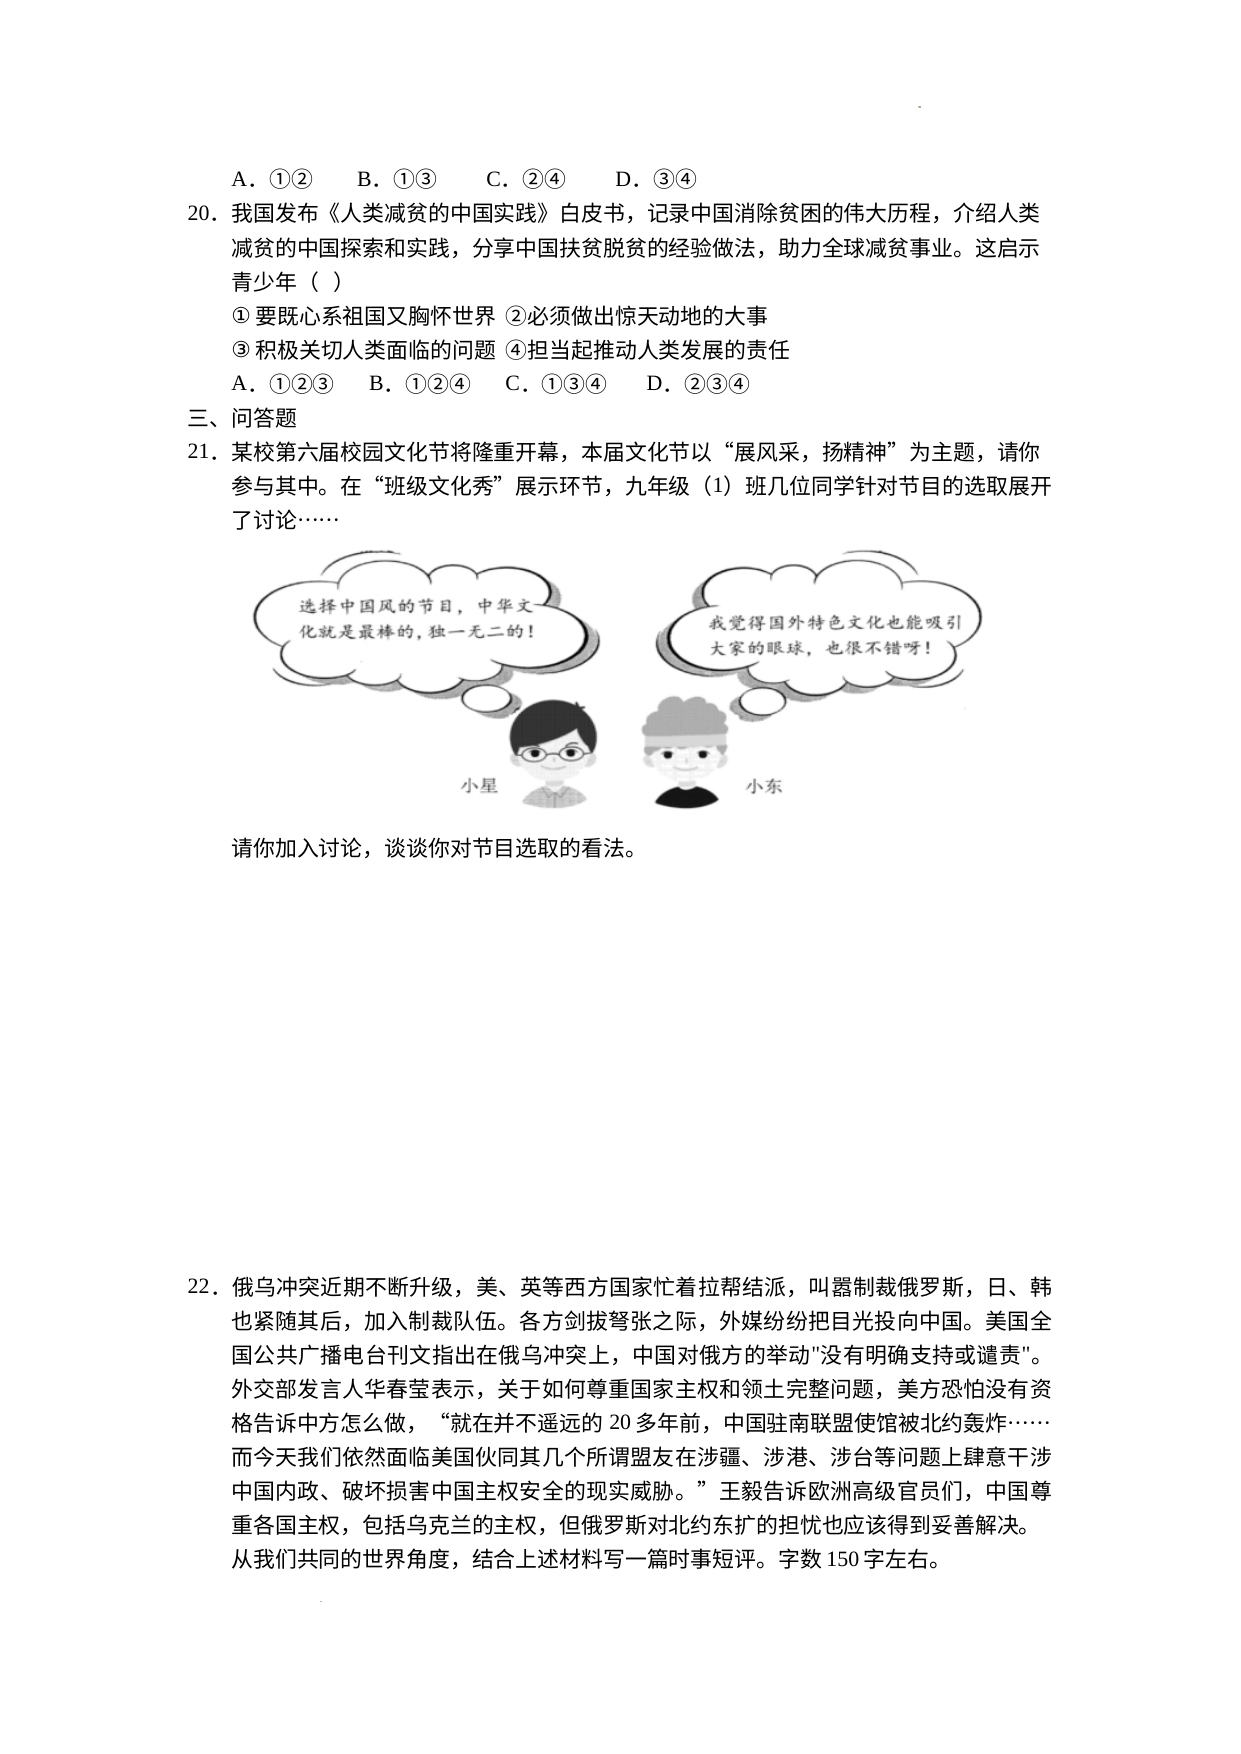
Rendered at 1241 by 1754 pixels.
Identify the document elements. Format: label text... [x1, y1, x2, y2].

text 从我们共同的世界角度，结合上述材料写一篇时事短评。字数150字左右。 [231, 1542, 1053, 1574]
text 三、问答题 [187, 400, 1053, 433]
text 请你加入讨论，谈谈你对节目选取的看法。 [187, 830, 1053, 863]
text ③积极关切人类面临的问题 ④担当起推动人类发展的责任 [187, 332, 1053, 365]
text A．①② B．①③ C．②④ D．③④ [187, 162, 1053, 194]
text A．①②③ B．①②④ C．①③④ D．②③④ [187, 366, 1053, 399]
text 21．某校第六届校园文化节将隆重开幕，本届文化节以“展风采，扬精神”为主题，请你参与其中。在“班级文化秀”展示环节，九年级（1）班几位同学针对节目的选取展开了讨论…… [187, 434, 1053, 535]
text 20．我国发布《人类减贫的中国实践》白皮书，记录中国消除贫困的伟大历程，介绍人类减贫的中国探索和实践，分享中国扶贫脱贫的经验做法，助力全球减贫事业。这启示青少年（ ） [187, 196, 1053, 297]
text 22．俄乌冲突近期不断升级，美、英等西方国家忙着拉帮结派，叫嚣制裁俄罗斯，日、韩也紧随其后，加入制裁队伍。各方剑拔弩张之际，外媒纷纷把目光投向中国。美国全国公共广播电台刊文指出在俄乌冲突上，中国对俄方的举动"没有明确支持或谴责"。外交部发言人华春莹表示，关于如何尊重国家主权和领土完整问题，美方恐怕没有资格告诉中方怎么做，“就在并不遥远的20多年前，中国驻南联盟使馆被北约轰炸……而今天我们依然面临美国伙同其几个所谓盟友在涉疆、涉港、涉台等问题上肆意干涉中国内政、破坏损害中国主权安全的现实威胁。”王毅告诉欧洲高级官员们，中国尊重各国主权，包括乌克兰的主权，但俄罗斯对北约东扩的担忧也应该得到妥善解决。 [187, 1269, 1053, 1540]
picture [237, 536, 1004, 815]
text ①要既心系祖国又胸怀世界 ②必须做出惊天动地的大事 [187, 298, 1053, 331]
